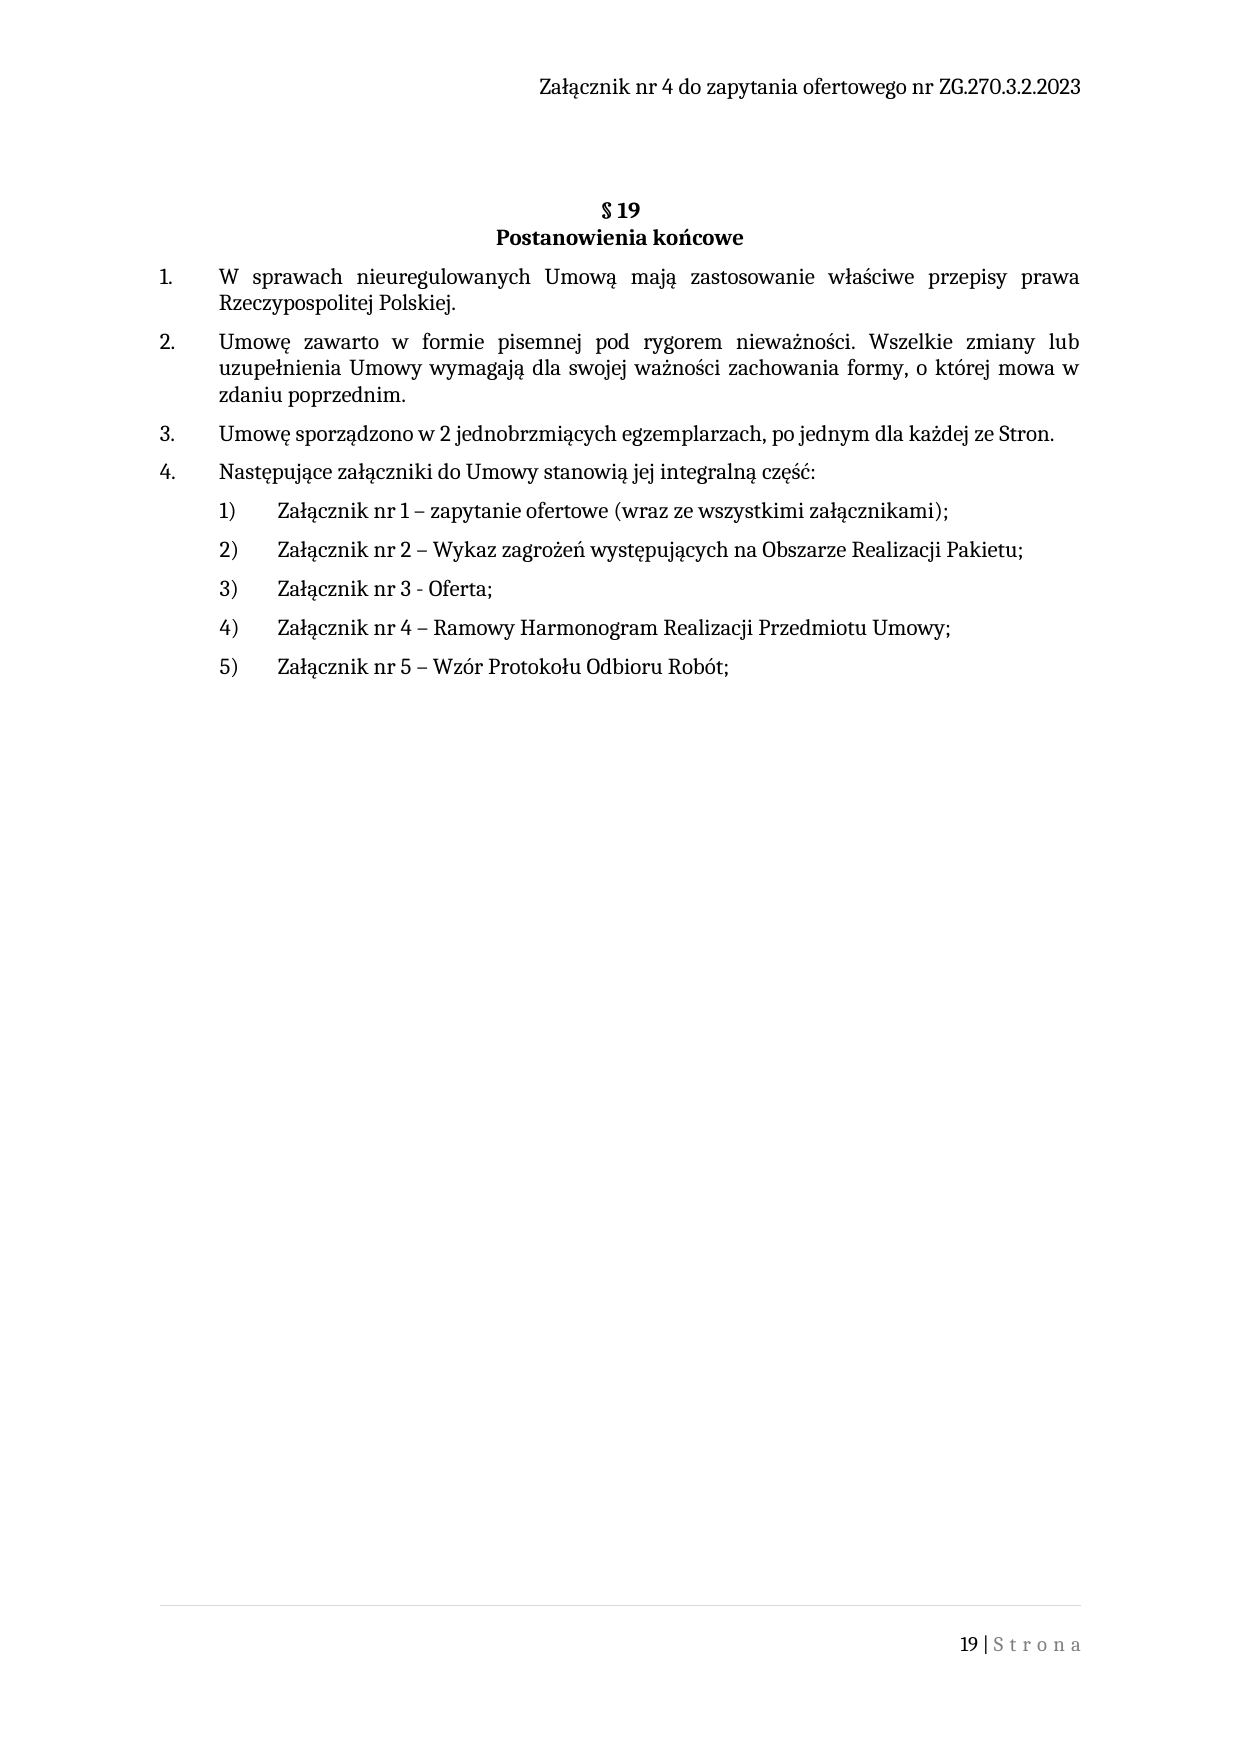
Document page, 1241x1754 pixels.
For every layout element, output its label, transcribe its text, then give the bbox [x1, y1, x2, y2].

text § 19 Postanowienia końcowe [159, 198, 1081, 251]
list Umowę sporządzono w 2 jednobrzmiących egzemplarzach, po jednym dla każdej ze Stron. [159, 420, 1081, 447]
list Załącznik nr 1 – zapytanie ofertowe (wraz ze wszystkimi załącznikami); [219, 498, 1081, 524]
list Załącznik nr 4 – Ramowy Harmonogram Realizacji Przedmiotu Umowy; [219, 614, 1081, 641]
list Następujące załączniki do Umowy stanowią jej integralną część: [159, 459, 1081, 486]
list Załącznik nr 3 - Oferta; [219, 576, 1081, 602]
list Umowę zawarto w formie pisemnej pod rygorem nieważności. Wszelkie zmiany lub uzupełnienia Umowy wymagają dla swojej ważności zachowania formy, o której mowa w zdaniu poprzednim. [159, 329, 1081, 408]
list Załącznik nr 5 – Wzór Protokołu Odbioru Robót; [219, 653, 1081, 680]
list Załącznik nr 2 – Wykaz zagrożeń występujących na Obszarze Realizacji Pakietu; [219, 537, 1081, 563]
list W sprawach nieuregulowanych Umową mają zastosowanie właściwe przepisy prawa Rzeczypospolitej Polskiej. [159, 263, 1081, 316]
